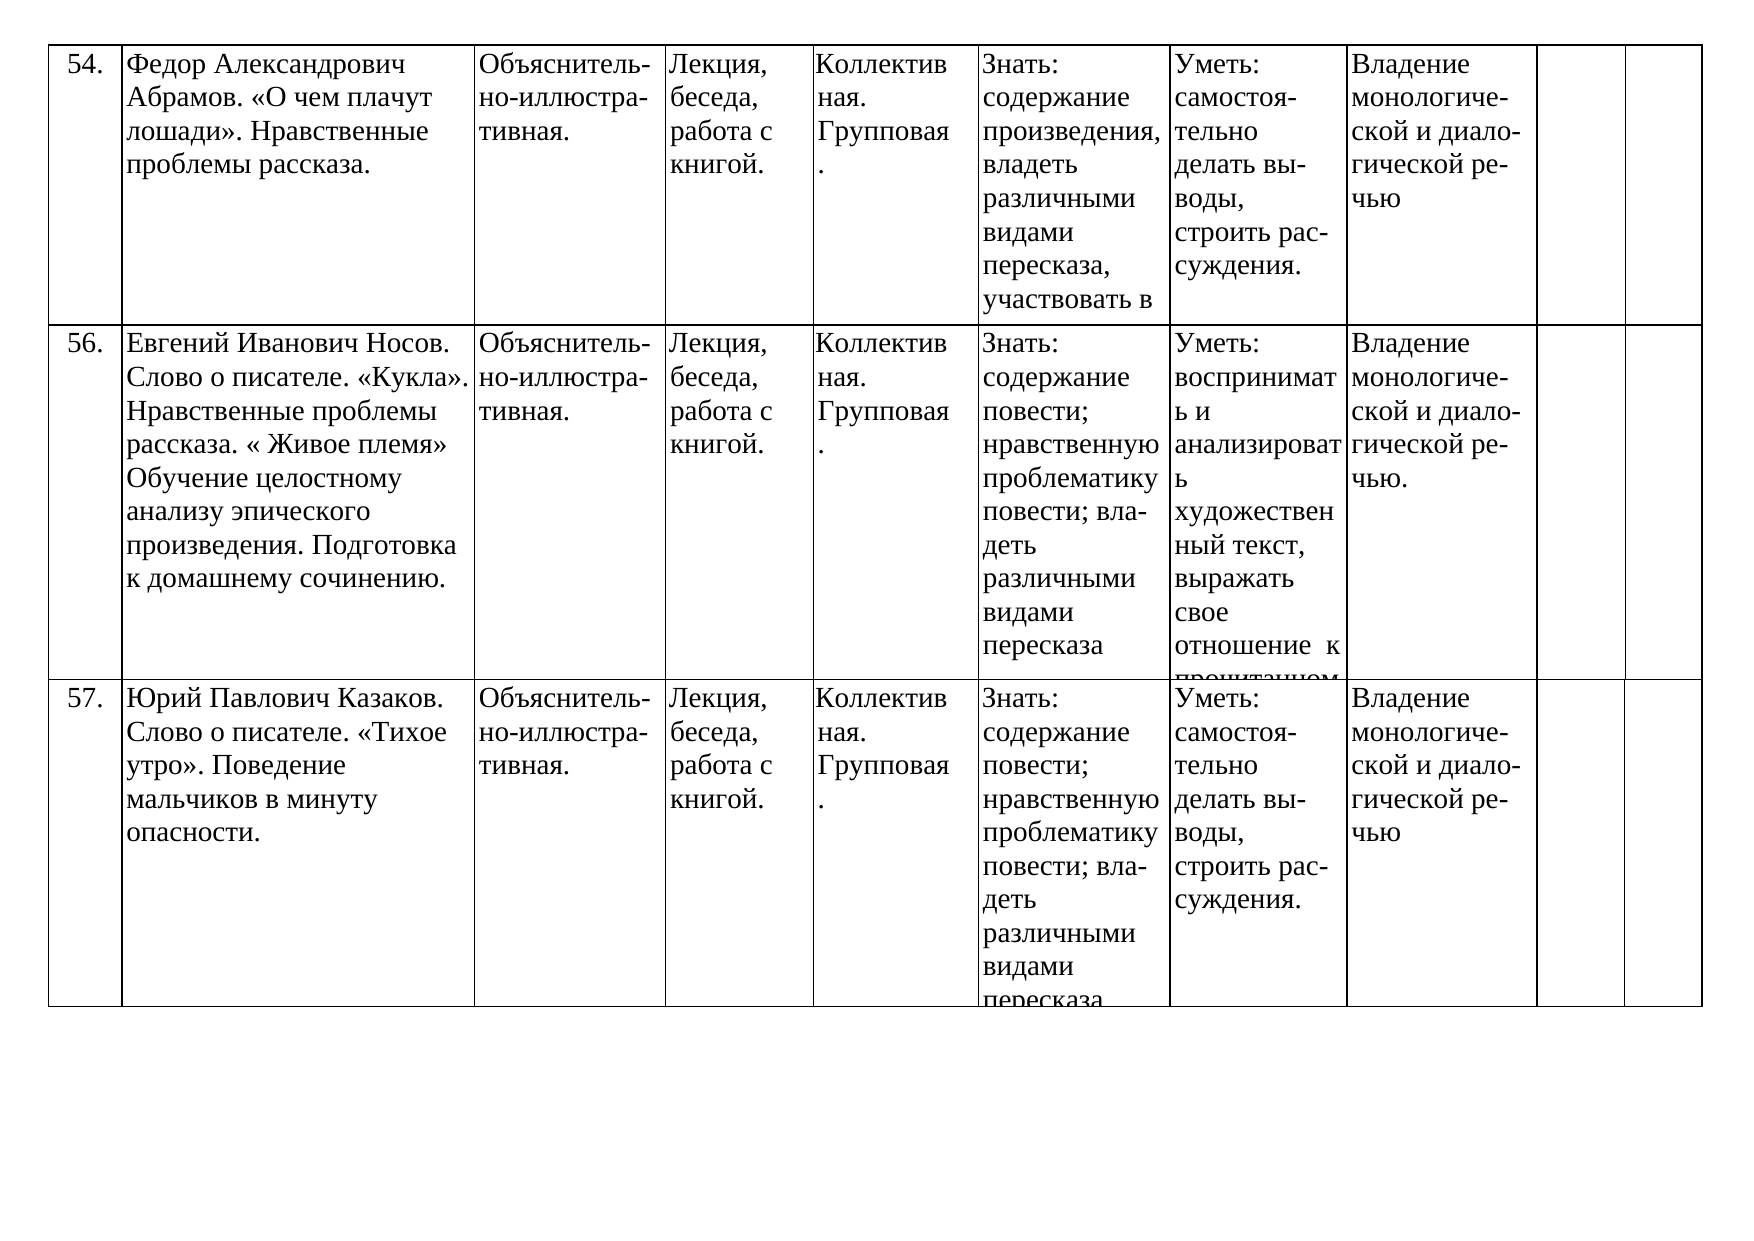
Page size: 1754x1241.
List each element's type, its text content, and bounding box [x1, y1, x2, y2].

table_cell Юрий Павлович Казаков. Слово о писателе. «Тихое утро». Поведение мальчиков в минуту опасности. [123, 680, 474, 1006]
table_cell [1538, 680, 1624, 1006]
table_cell Уметь: самостоятельно делать выводы, строить рассуждения. [1171, 680, 1346, 1006]
table_cell Коллективная. Групповая. [814, 326, 978, 679]
table_cell [1625, 680, 1701, 1006]
table_cell Лекция, беседа, работа с книгой. [666, 46, 813, 324]
table_cell Евгений Иванович Носов. Слово о писателе. «Кукла». Нравственные проблемы рассказа. « Живое племя» Обучение целостному анализу эпического произведения. Подготовка к домашнему сочинению. [123, 326, 474, 679]
table_cell Уметь: самостоятельно делать выводы, строить рассуждения. [1171, 46, 1346, 324]
table_cell Коллективная. Групповая. [814, 46, 978, 324]
table_cell Лекция, беседа, работа с книгой. [666, 326, 813, 679]
table_cell Знать: содержание повести; нравственную проблематику повести; владеть различными видами пересказа [979, 326, 1169, 679]
table_cell 57. [49, 680, 121, 1006]
table_cell Владение монологической и диалогической речью [1348, 46, 1536, 324]
table_cell [1538, 46, 1625, 324]
table_cell Владение монологической и диалогической речью [1348, 680, 1536, 1006]
table_cell Федор Александрович Абрамов. «О чем плачут лошади». Нравственные проблемы рассказа. [123, 46, 474, 324]
table_cell Лекция, беседа, работа с книгой. [666, 680, 813, 1006]
table_cell 54. [49, 46, 121, 324]
table_cell Владение монологической и диалогической речью. [1348, 326, 1536, 679]
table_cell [814, 680, 978, 1006]
table_cell [1626, 326, 1701, 679]
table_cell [475, 680, 665, 1006]
table_cell [1626, 46, 1701, 324]
table_cell [1538, 326, 1625, 679]
table_cell Объяснительно-иллюстративная. [475, 326, 665, 679]
table_cell Объяснительно-иллюстративная. [475, 46, 665, 324]
table_cell 56. [49, 326, 121, 679]
